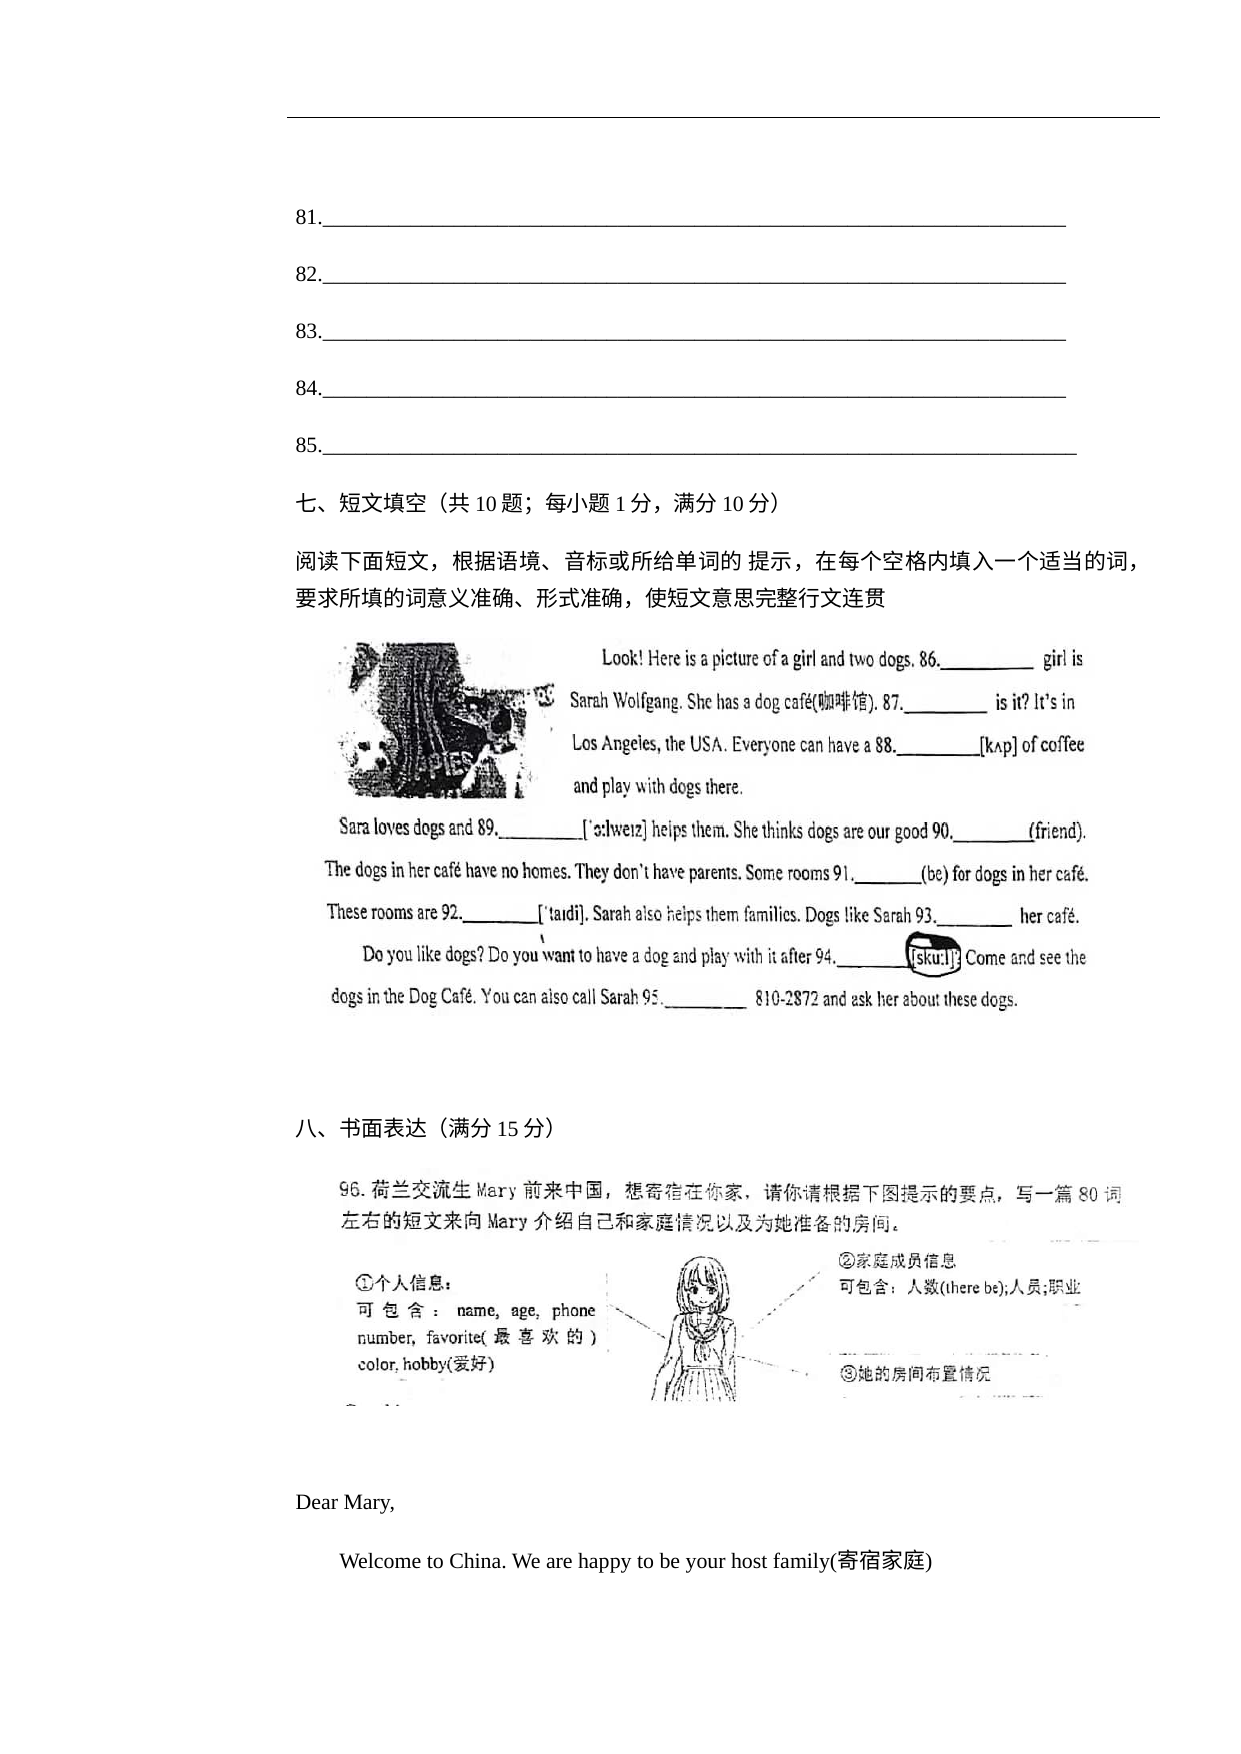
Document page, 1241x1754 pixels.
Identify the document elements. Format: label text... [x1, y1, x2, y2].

text Dear Mary, [295, 1486, 1152, 1518]
picture [295, 638, 1152, 1016]
text Welcome to China. We are happy to be your host family(寄宿家庭) [295, 1543, 1152, 1575]
picture [295, 1168, 1147, 1406]
text 82.____________________________________________________________________ [295, 257, 1152, 289]
text 85._____________________________________________________________________ [295, 428, 1152, 461]
text 八、书面表达（满分15分） [295, 1110, 1152, 1143]
text 81.____________________________________________________________________ [295, 200, 1152, 232]
text 阅读下面短文，根据语境、音标或所给单词的 提示，在每个空格内填入一个适当的词，要求所填的词意义准确、形式准确，使短文意思完整行文连贯 [295, 543, 1152, 613]
text 七、短文填空（共10题；每小题1分，满分10分） [295, 485, 1152, 518]
text 84.____________________________________________________________________ [295, 371, 1152, 404]
text 83.____________________________________________________________________ [295, 314, 1152, 347]
